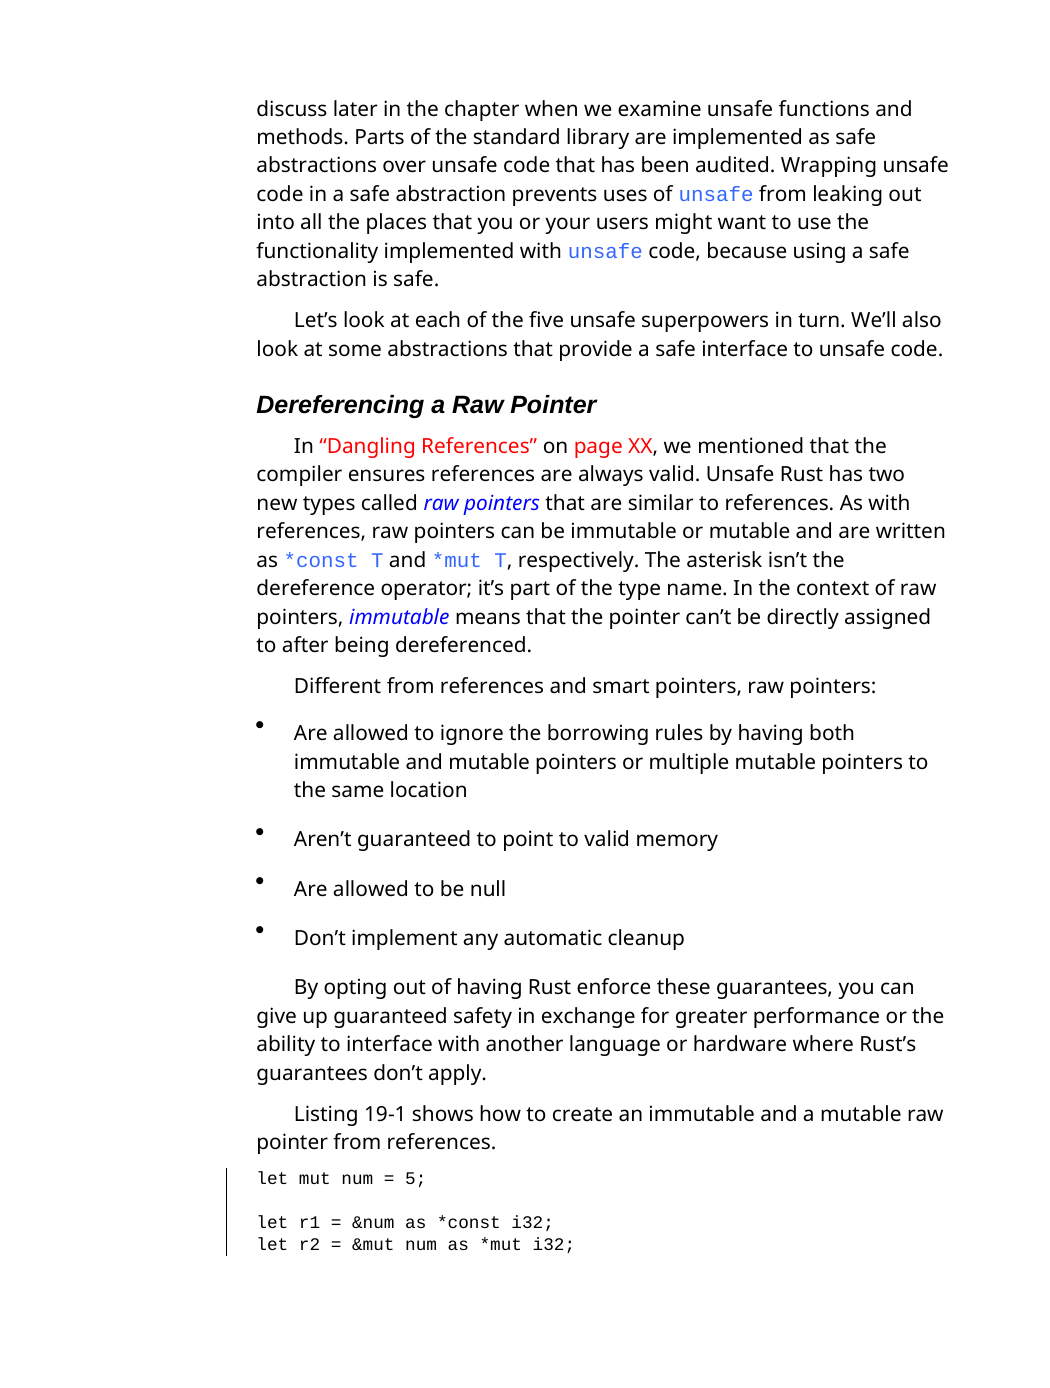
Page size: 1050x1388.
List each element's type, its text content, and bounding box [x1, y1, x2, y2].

list Are allowed to be null [256, 874, 950, 902]
text let r1 = &num as *const i32; [227, 1212, 950, 1234]
list Don’t implement any automatic cleanup [256, 923, 950, 952]
list Are allowed to ignore the borrowing rules by having both immutable and mutable pointers or multiple mutable pointers to the same location [256, 718, 950, 804]
text let mut num = 5; [227, 1168, 950, 1190]
text In “Dangling References” on page XX, we mentioned that the compiler ensures references are always valid. Unsafe Rust has two new types called raw pointers that are similar to references. As with references, raw pointers can be immutable or mutable and are written as *const T and *mut T, respectively. The asterisk isn’t the dereference operator; it’s part of the type name. In the context of raw pointers, immutable means that the pointer can’t be directly assigned to after being dereferenced. [256, 431, 950, 659]
text Listing 19-1 shows how to create an immutable and a mutable raw pointer from references. [256, 1099, 950, 1156]
list Aren’t guaranteed to point to valid memory [256, 824, 950, 853]
text let r2 = &mut num as *mut i32; [227, 1234, 950, 1256]
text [256, 94, 950, 293]
text By opting out of having Rust enforce these guarantees, you can give up guaranteed safety in exchange for greater performance or the ability to interface with another language or hardware where Rust’s guarantees don’t apply. [256, 972, 950, 1086]
text Let’s look at each of the five unsafe superpowers in turn. We’ll also look at some abstractions that provide a safe interface to unsafe code. [256, 306, 950, 362]
text Different from references and smart pointers, raw pointers: [256, 671, 950, 700]
text Dereferencing a Raw Pointer [256, 387, 950, 419]
